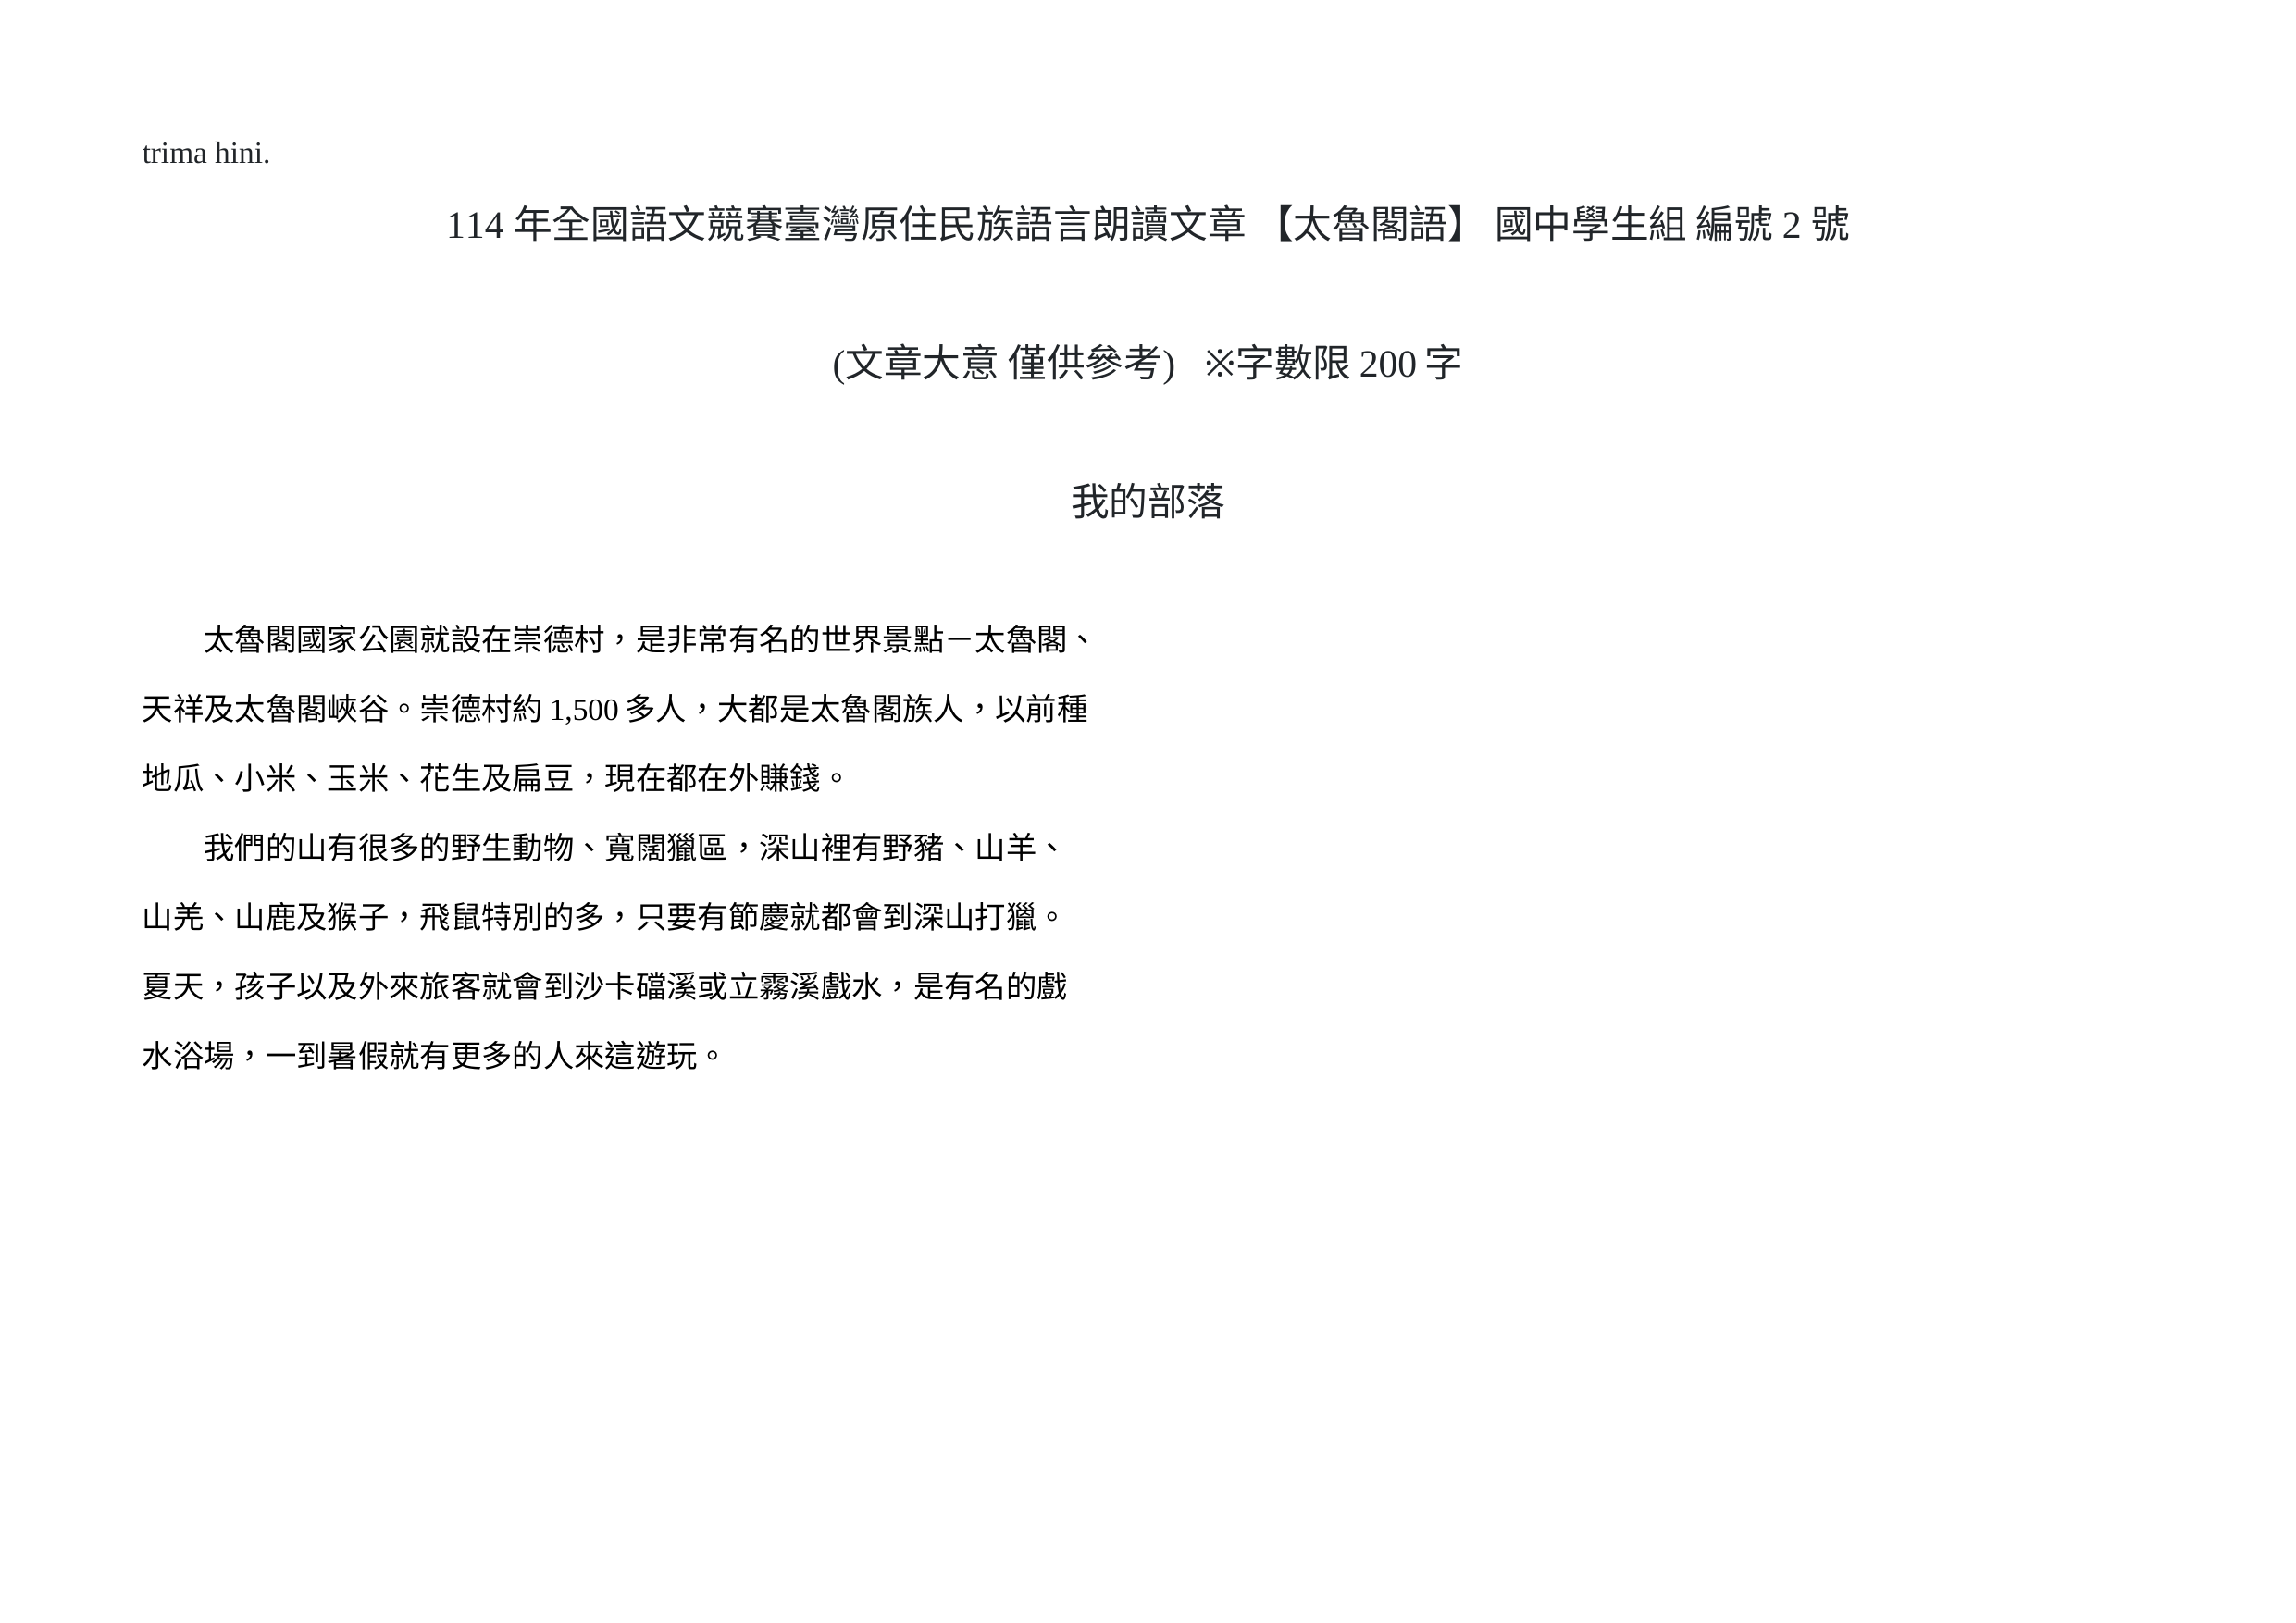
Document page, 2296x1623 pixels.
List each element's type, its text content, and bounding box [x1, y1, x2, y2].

text 114 年全國語文競賽臺灣原住民族語言朗讀文章 【太魯閣語】 國中學生組 編號 2 號 [142, 187, 2153, 256]
text 我們的山有很多的野生動物、寬闊獵區，深山裡有野豬、山羊、山羌、山鹿及猴子，飛鼠特別的多，只要有節慶就都會到深山打獵。夏天，孩子以及外來旅客就會到沙卡礑溪或立霧溪戲水，是有名的戲水浴場，一到暑假就有更多的人來這遊玩。 [142, 812, 1090, 1089]
text 我的部落 [142, 465, 2153, 534]
text 太魯閣國家公園就設在崇德村，是非常有名的世界景點－太魯閣、天祥及太魯閣峽谷。崇德村約1,500多人，大都是太魯閣族人，以前種地瓜、小米、玉米、花生及扁豆，現在都在外賺錢。 [142, 603, 1090, 812]
text (文章大意 僅供參考) ※字數限200字 [142, 326, 2153, 395]
